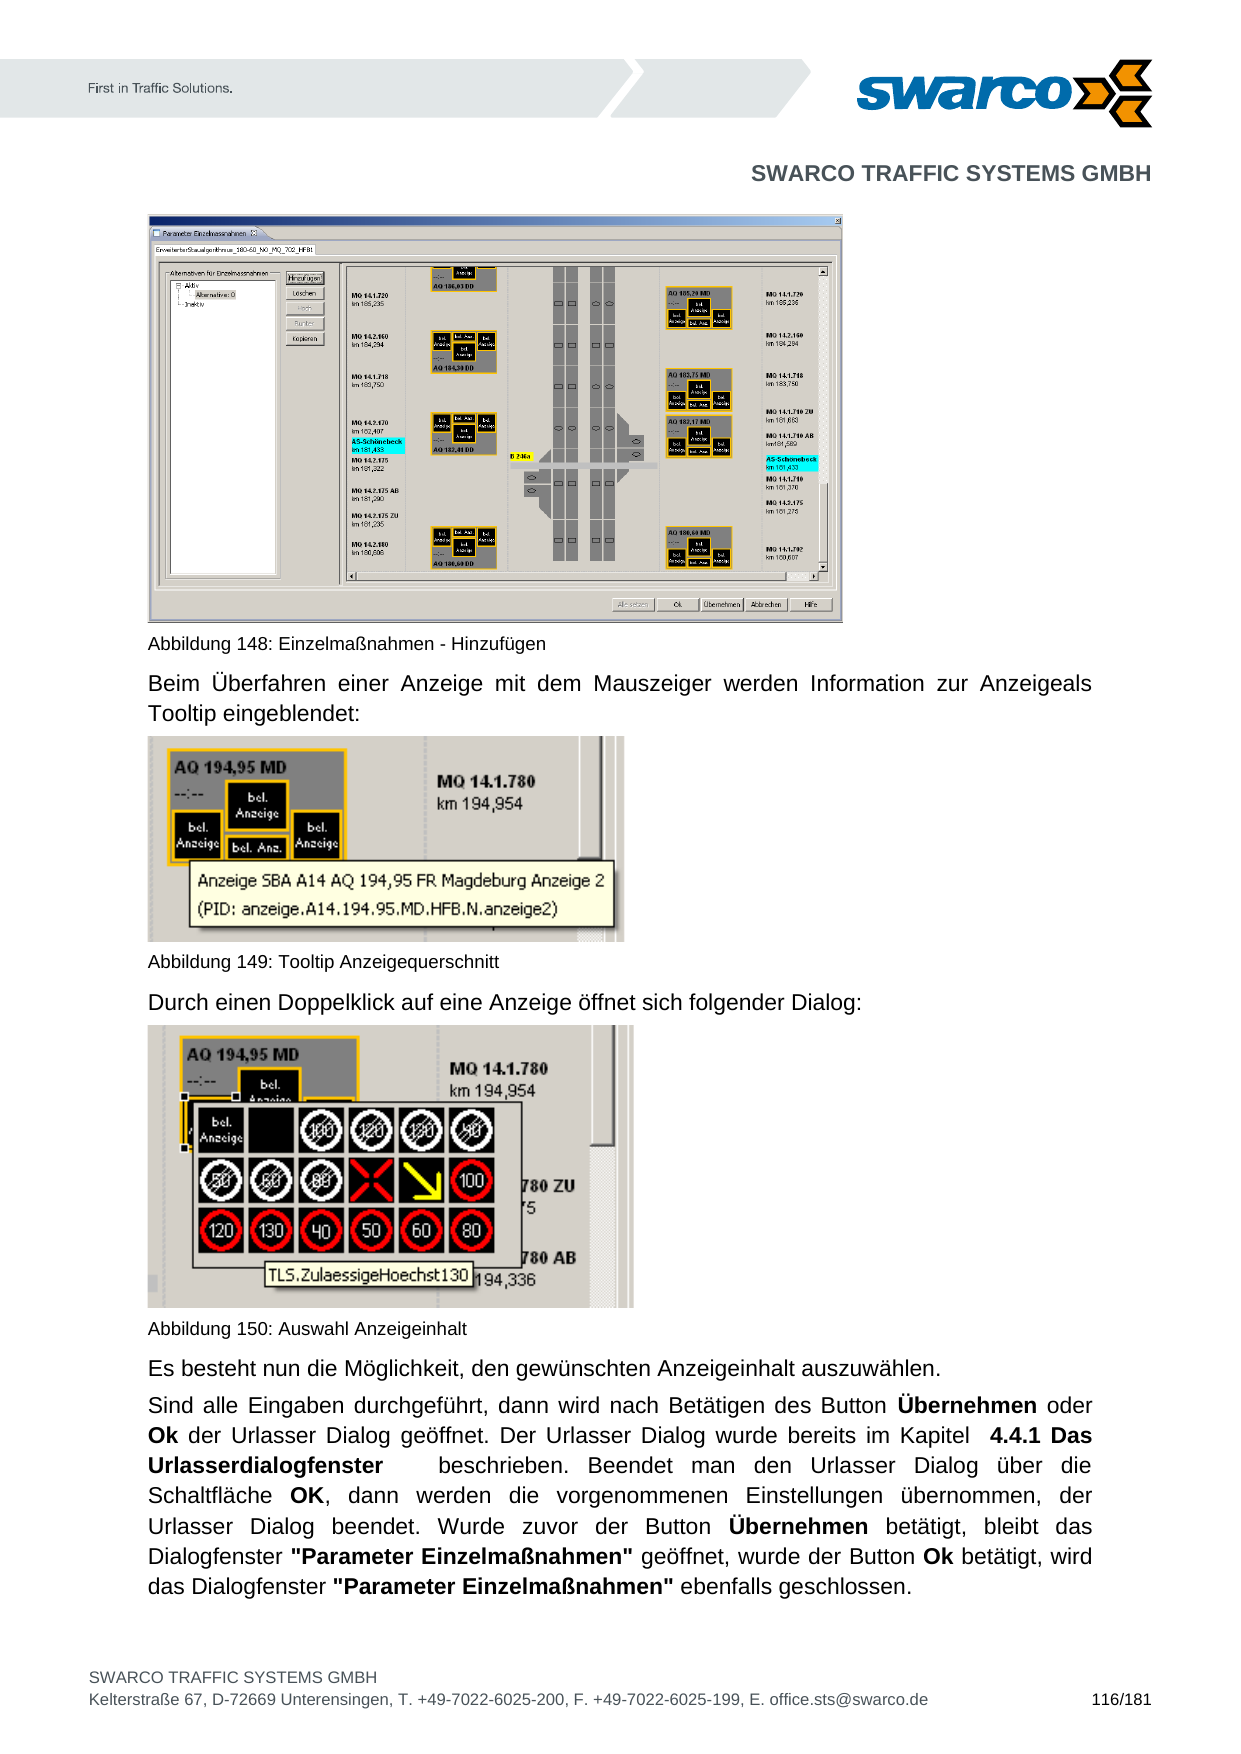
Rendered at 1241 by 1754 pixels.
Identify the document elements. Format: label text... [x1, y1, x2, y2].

picture [147, 1025, 634, 1308]
text Beim Überfahren einer Anzeige mit dem Mauszeiger werden Information zur Anzeigeals Tooltip eingeblendet: [148, 670, 1092, 726]
text Es besteht nun die Möglichkeit, den gewünschten Anzeigeinhalt auszuwählen. [148, 1355, 1092, 1382]
text Abbildung 148: Einzelmaßnahmen - Hinzufügen [148, 633, 1092, 654]
text Abbildung 149: Tooltip Anzeigequerschnitt [148, 951, 1092, 973]
picture [147, 214, 843, 623]
text Abbildung 150: Auswahl Anzeigeinhalt [148, 1318, 1092, 1339]
text Durch einen Doppelklick auf eine Anzeige öffnet sich folgender Dialog: [148, 989, 1092, 1015]
picture [147, 736, 626, 942]
text Sind alle Eingaben durchgeführt, dann wird nach Betätigen des Button Übernehmen oder Ok der Urlasser Dialog geöffnet. Der Urlasser Dialog wurde bereits im Kapitel 4.4.1 Das Urlasserdialogfenster beschrieben. Beendet man den Urlasser Dialog über die Schaltfläche OK, dann werden die vorgenommenen Einstellungen übernommen, der Urlasser Dialog beendet. Wurde zuvor der Button Übernehmen betätigt, bleibt das Dialogfenster "Parameter Einzelmaßnahmen" geöffnet, wurde der Button Ok betätigt, wird das Dialogfenster "Parameter Einzelmaßnahmen" ebenfalls geschlossen. [148, 1392, 1092, 1599]
